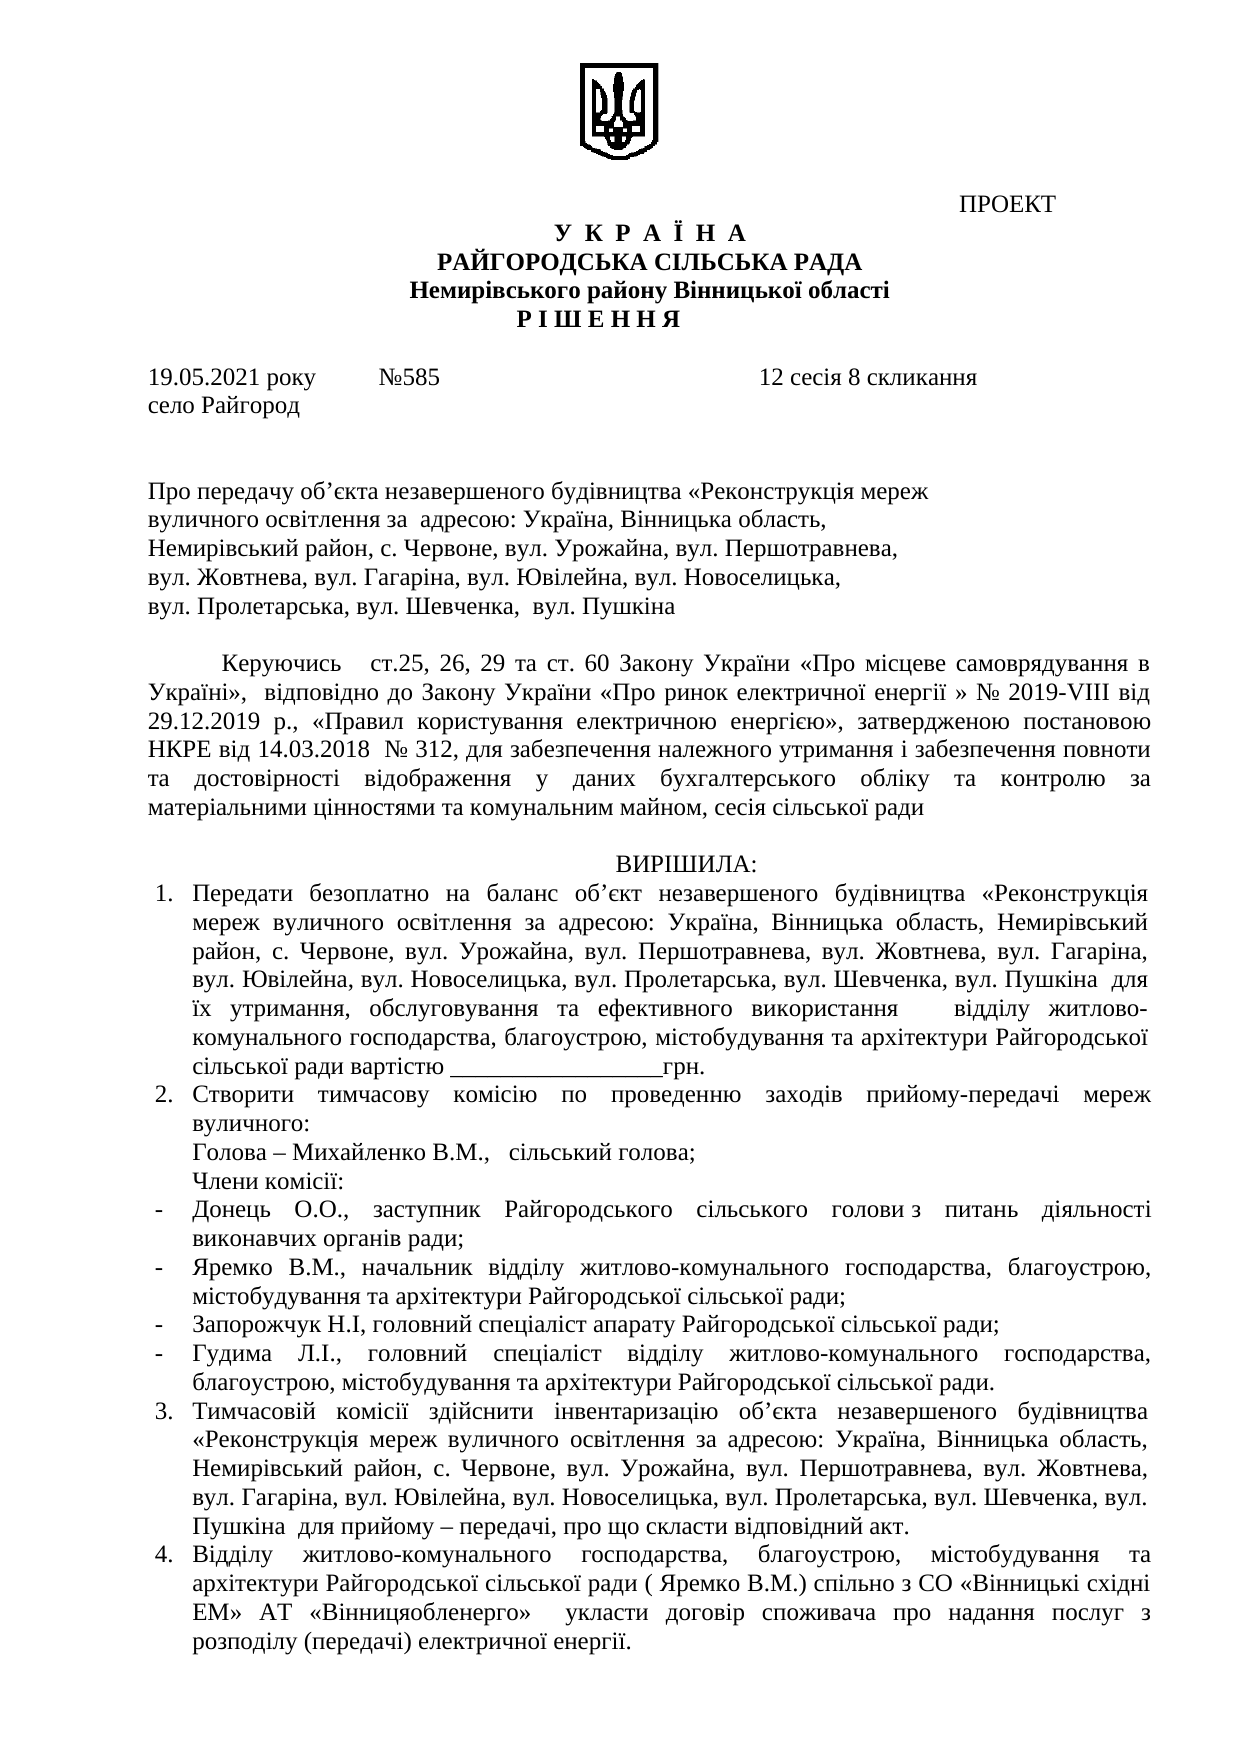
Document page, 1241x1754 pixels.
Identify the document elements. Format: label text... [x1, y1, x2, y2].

text Немирівський район, с. Червоне, вул. Урожайна, вул. Першотравнева, [148, 533, 1149, 562]
text село Райгород [148, 390, 1152, 419]
text вул. Пролетарська, вул. Шевченка, вул. Пушкіна [148, 591, 1152, 619]
picture [578, 61, 659, 161]
text 19.05.2021 року №585 12 cесія 8 скликання [148, 362, 1152, 390]
subtitle РАЙГОРОДСЬКА СІЛЬСЬКА РАДА [148, 247, 1152, 275]
list Тимчасовій комісії здійснити інвентаризацію об’єкта незавершеного будівництва «Реконструкція мереж вуличного освітлення за адресою: Україна, Вінницька область, Немирівський район, с. Червоне, вул. Урожайна, вул. Першотравнева, вул. Жовтнева, вул. Гагаріна, вул. Ювілейна, вул. Новоселицька, вул. Пролетарська, вул. Шевченка, вул. Пушкіна для прийому – передачі, про що скласти відповідний акт. [154, 1396, 1149, 1539]
text ПРОЕКТ [148, 189, 1152, 218]
list Яремко В.М., начальник відділу житлово-комунального господарства, благоустрою, містобудування та архітектури Райгородської сільської ради; [154, 1252, 1152, 1309]
list Створити тимчасову комісію по проведенню заходів прийому-передачі мереж вуличного: [154, 1079, 1152, 1137]
text вуличного освітлення за адресою: Україна, Вінницька область, [148, 504, 1149, 533]
title У К Р А Ї Н А [148, 218, 1152, 247]
list Члени комісії: [192, 1166, 1152, 1194]
list Донець О.О., заступник Райгородського сільського голови з питань діяльності виконавчих органів ради; [154, 1194, 1152, 1252]
list Відділу житлово-комунального господарства, благоустрою, містобудування та архітектури Райгородської сільської ради ( Яремко В.М.) спільно з СО «Вінницькі східні ЕМ» АТ «Вінницяобленерго» укласти договір споживача про надання послуг з розподілу (передачі) електричної енергії. [154, 1539, 1152, 1654]
text Про передачу об’єкта незавершеного будівництва «Реконструкція мереж [148, 476, 1149, 504]
subtitle Р І Ш Е Н Н Я [443, 304, 1152, 333]
list Передати безоплатно на баланс об’єкт незавершеного будівництва «Реконструкція мереж вуличного освітлення за адресою: Україна, Вінницька область, Немирівський район, с. Червоне, вул. Урожайна, вул. Першотравнева, вул. Жовтнева, вул. Гагаріна, вул. Ювілейна, вул. Новоселицька, вул. Пролетарська, вул. Шевченка, вул. Пушкіна для їх утримання, обслуговування та ефективного використання відділу житлово-комунального господарства, благоустрою, містобудування та архітектури Райгородської сільської ради вартістю _________________грн. [154, 878, 1149, 1079]
text Керуючись ст.25, 26, 29 та ст. 60 Закону України «Про місцеве самоврядування в Україні», відповідно до Закону України «Про ринок електричної енергії » № 2019-VIII від 29.12.2019 р., «Правил користування електричною енергією», затвердженою постановою НКРЕ від 14.03.2018 № 312, для забезпечення належного утримання і забезпечення повноти та достовірності відображення у даних бухгалтерського обліку та контролю за матеріальними цінностями та комунальним майном, сесія сільської ради [148, 648, 1152, 821]
list Голова – Михайленко В.М., сільський голова; [192, 1137, 1152, 1166]
list Гудима Л.І., головний спеціаліст відділу житлово-комунального господарства, благоустрою, містобудування та архітектури Райгородської сільської ради. [154, 1338, 1152, 1396]
text ВИРІШИЛА: [148, 849, 1152, 878]
text вул. Жовтнева, вул. Гагаріна, вул. Ювілейна, вул. Новоселицька, [148, 562, 1152, 591]
list Запорожчук Н.І, головний спеціаліст апарату Райгородської сільської ради; [154, 1309, 1152, 1338]
subtitle Немирівського району Вінницької області [148, 275, 1152, 304]
